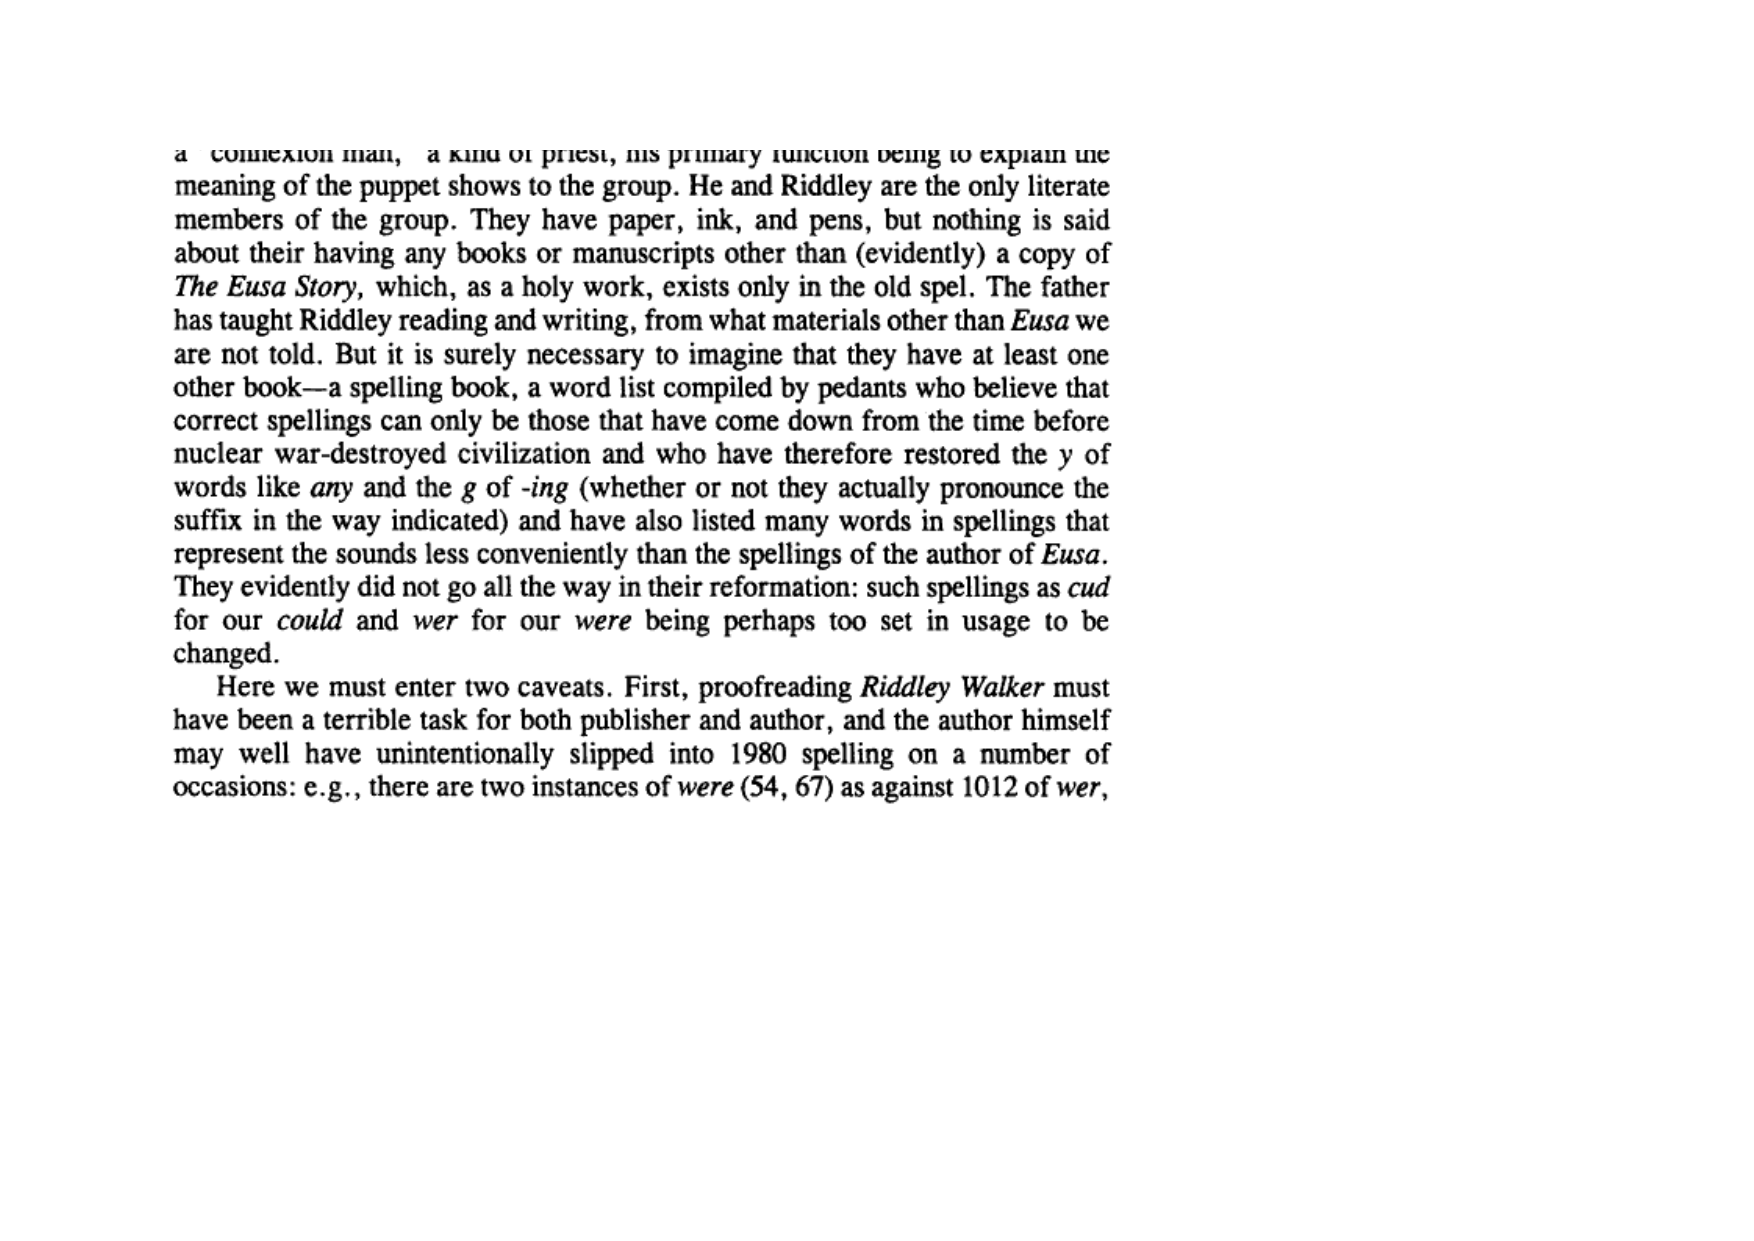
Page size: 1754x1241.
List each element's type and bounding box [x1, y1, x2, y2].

picture [150, 150, 1124, 810]
